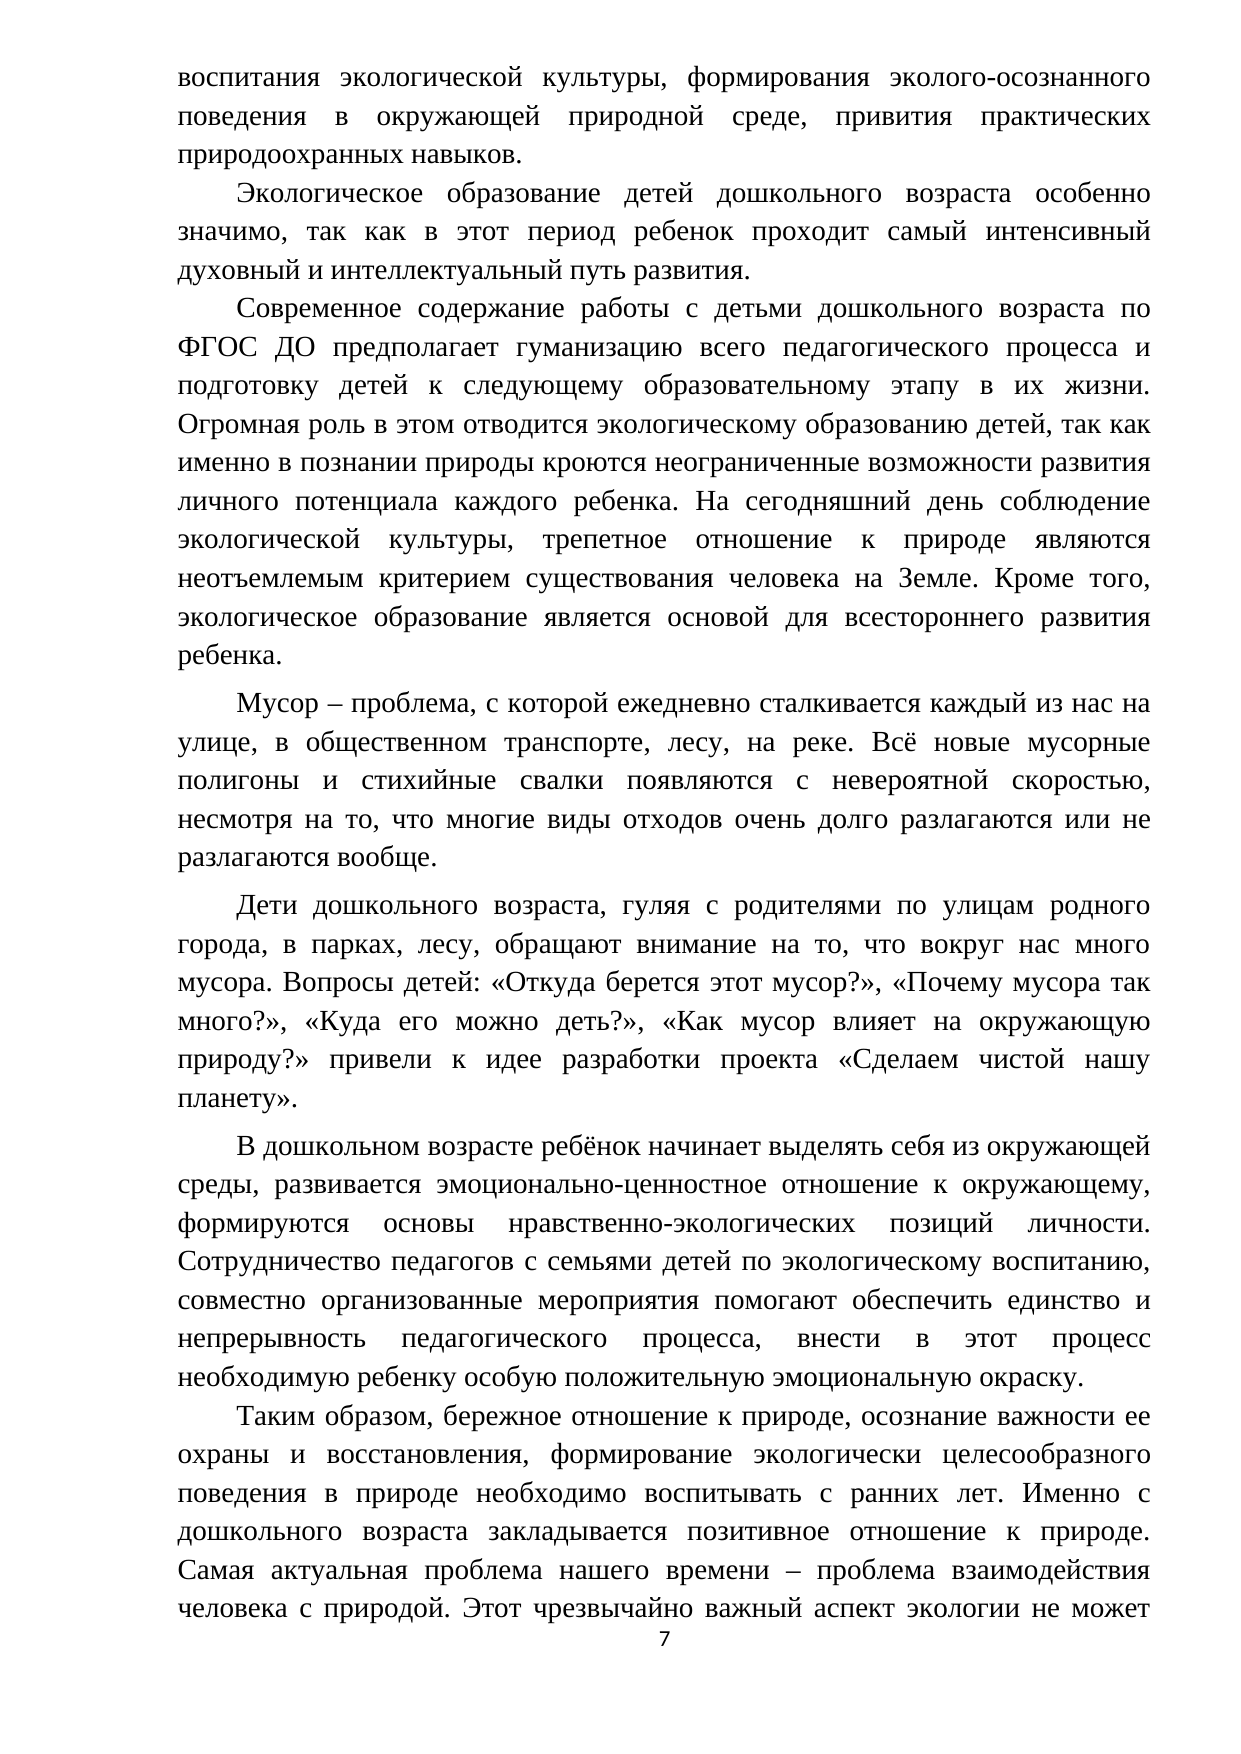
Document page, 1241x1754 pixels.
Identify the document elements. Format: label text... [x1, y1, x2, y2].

text В дошкольном возрасте ребёнок начинает выделять себя из окружающей среды, развивается эмоционально-ценностное отношение к окружающему, формируются основы нравственно-экологических позиций личности. Сотрудничество педагогов с семьями детей по экологическому воспитанию, совместно организованные мероприятия помогают обеспечить единство и непрерывность педагогического процесса, внести в этот процесс необходимую ребенку особую положительную эмоциональную окраску. [177, 1128, 1152, 1393]
text Мусор – проблема, с которой ежедневно сталкивается каждый из нас на улице, в общественном транспорте, лесу, на реке. Всё новые мусорные полигоны и стихийные свалки появляются с невероятной скоростью, несмотря на то, что многие виды отходов очень долго разлагаются или не разлагаются вообще. [177, 685, 1152, 873]
text Дети дошкольного возраста, гуляя с родителями по улицам родного города, в парках, лесу, обращают внимание на то, что вокруг нас много мусора. Вопросы детей: «Откуда берется этот мусор?», «Почему мусора так много?», «Куда его можно деть?», «Как мусор влияет на окружающую природу?» привели к идее разработки проекта «Сделаем чистой нашу планету». [177, 887, 1152, 1113]
text Современное содержание работы с детьми дошкольного возраста по ФГОС ДО предполагает гуманизацию всего педагогического процесса и подготовку детей к следующему образовательному этапу в их жизни. Огромная роль в этом отводится экологическому образованию детей, так как именно в познании природы кроются неограниченные возможности развития личного потенциала каждого ребенка. На сегодняшний день соблюдение экологической культуры, трепетное отношение к природе являются неотъемлемым критерием существования человека на Земле. Кроме того, экологическое образование является основой для всестороннего развития ребенка. [177, 290, 1152, 671]
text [177, 59, 1152, 170]
text Экологическое образование детей дошкольного возраста особенно значимо, так как в этот период ребенок проходит самый интенсивный духовный и интеллектуальный путь развития. [177, 175, 1152, 285]
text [177, 1398, 1152, 1624]
